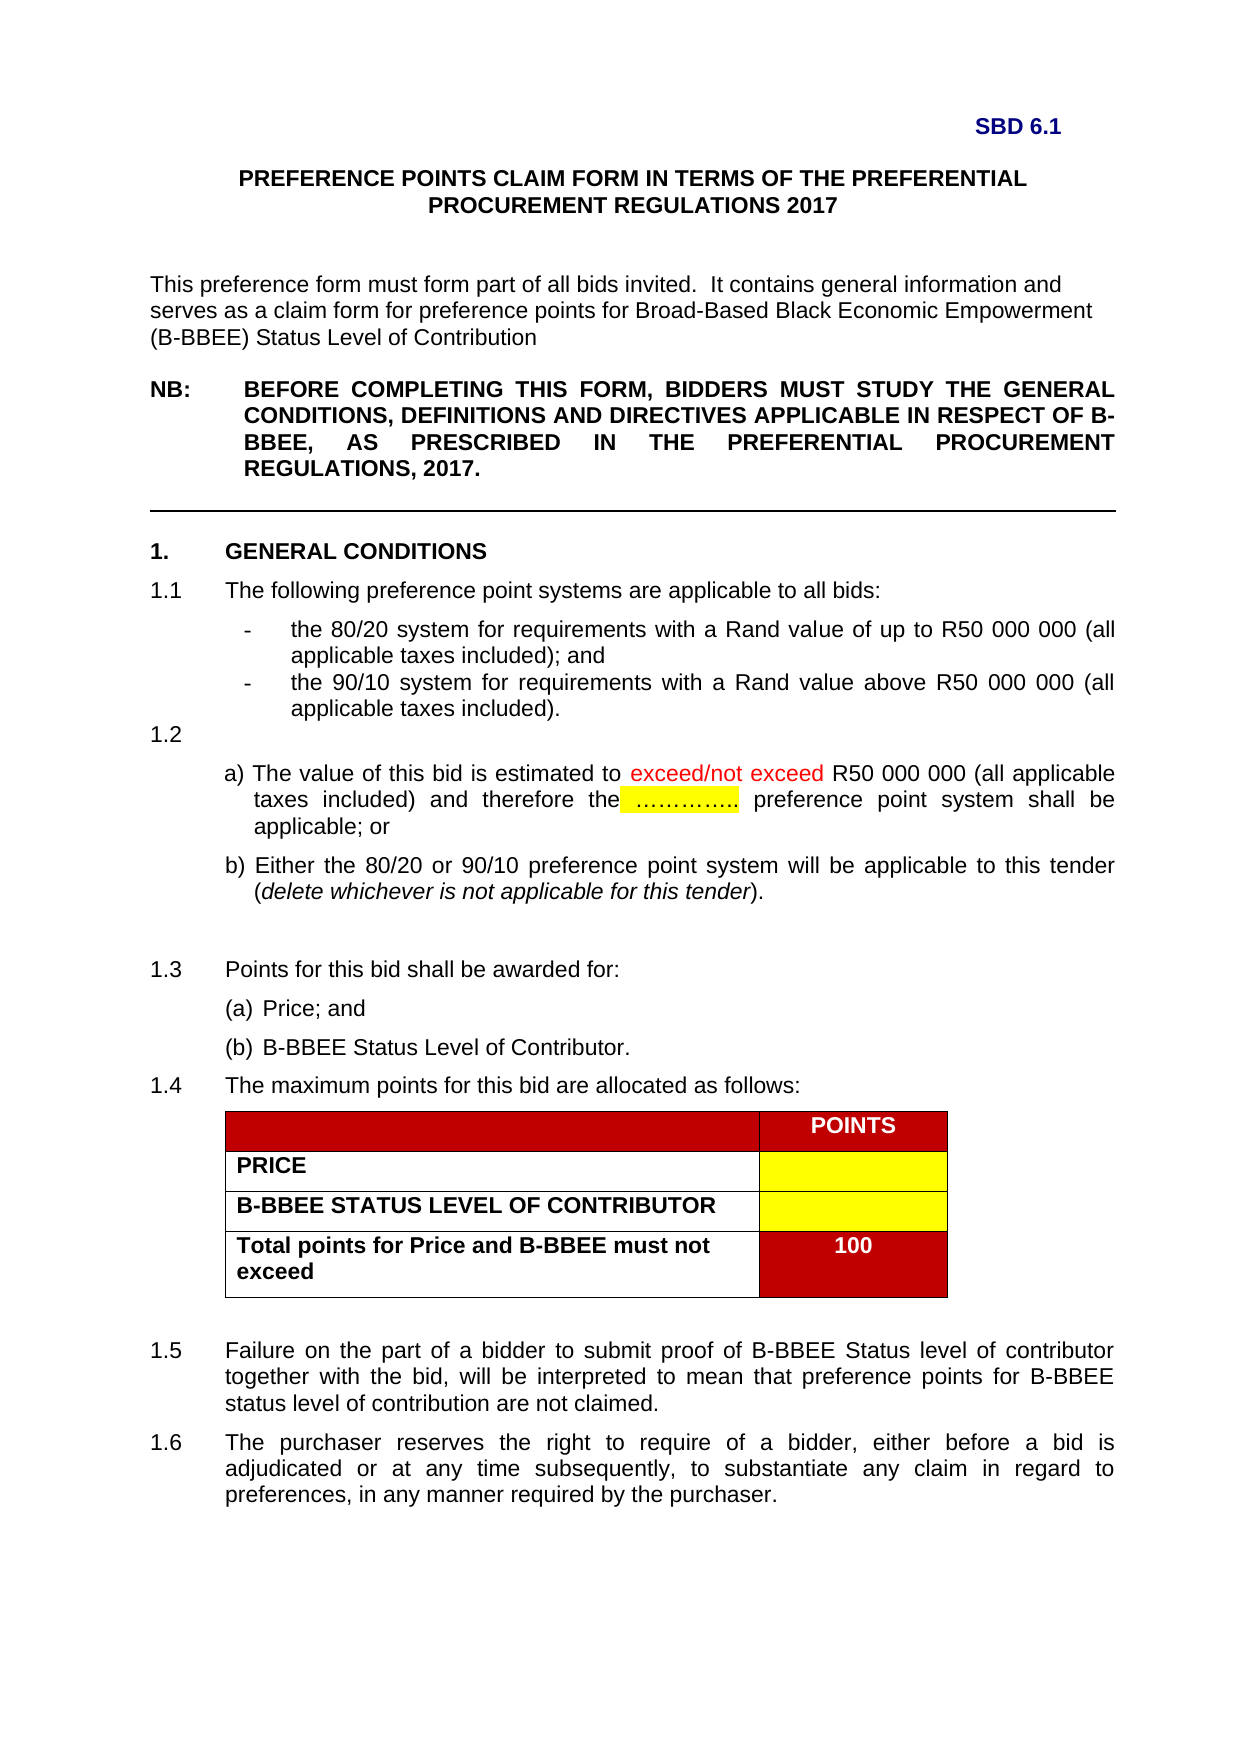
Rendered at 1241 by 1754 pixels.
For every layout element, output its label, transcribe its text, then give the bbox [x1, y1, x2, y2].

table_cell [760, 1192, 947, 1231]
list B-BBEE Status Level of Contributor. [225, 1033, 1116, 1060]
text b) Either the 80/20 or 90/10 preference point system will be applicable to this tender (delete whichever is not applicable for this tender). [225, 852, 1116, 904]
list The maximum points for this bid are allocated as follows: [150, 1072, 1116, 1099]
text a) The value of this bid is estimated to exceed/not exceed R50 000 000 (all applicable taxes included) and therefore the ………….. preference point system shall be applicable; or [224, 760, 1116, 839]
table_header POINTS [760, 1112, 947, 1151]
list the 90/10 system for requirements with a Rand value above R50 000 000 (all applicable taxes included). [244, 668, 1116, 721]
list Price; and [225, 994, 1116, 1021]
table_cell B-BBEE STATUS LEVEL OF CONTRIBUTOR [226, 1192, 759, 1231]
table_cell Total points for Price and B-BBEE must not exceed [226, 1232, 759, 1297]
table_cell [760, 1152, 947, 1191]
text NB: BEFORE COMPLETING THIS FORM, BIDDERS MUST STUDY THE GENERAL CONDITIONS, DEFINITIONS AND DIRECTIVES APPLICABLE IN RESPECT OF B-BBEE, AS PRESCRIBED IN THE PREFERENTIAL PROCUREMENT REGULATIONS, 2017. [150, 376, 1116, 482]
text This preference form must form part of all bids invited. It contains general information and serves as a claim form for preference points for Broad-Based Black Economic Empowerment (B-BBEE) Status Level of Contribution [150, 271, 1116, 350]
list The purchaser reserves the right to require of a bidder, either before a bid is adjudicated or at any time subsequently, to substantiate any claim in regard to preferences, in any manner required by the purchaser. [150, 1428, 1116, 1508]
text SBD 6.1 [150, 113, 1116, 139]
list the 80/20 system for requirements with a Rand value of up to R50 000 000 (all applicable taxes included); and [244, 616, 1116, 668]
table_cell PRICE [226, 1152, 759, 1191]
text PREFERENCE POINTS CLAIM FORM IN TERMS OF THE PREFERENTIAL PROCUREMENT REGULATIONS 2017 [150, 165, 1116, 218]
list Failure on the part of a bidder to submit proof of B-BBEE Status level of contributor together with the bid, will be interpreted to mean that preference points for B-BBEE status level of contribution are not claimed. [150, 1337, 1116, 1416]
table_header [226, 1112, 759, 1151]
list Points for this bid shall be awarded for: [150, 956, 1116, 982]
list The following preference point systems are applicable to all bids: [150, 577, 1116, 603]
table_cell 100 [760, 1232, 947, 1297]
list GENERAL CONDITIONS [150, 538, 1116, 564]
